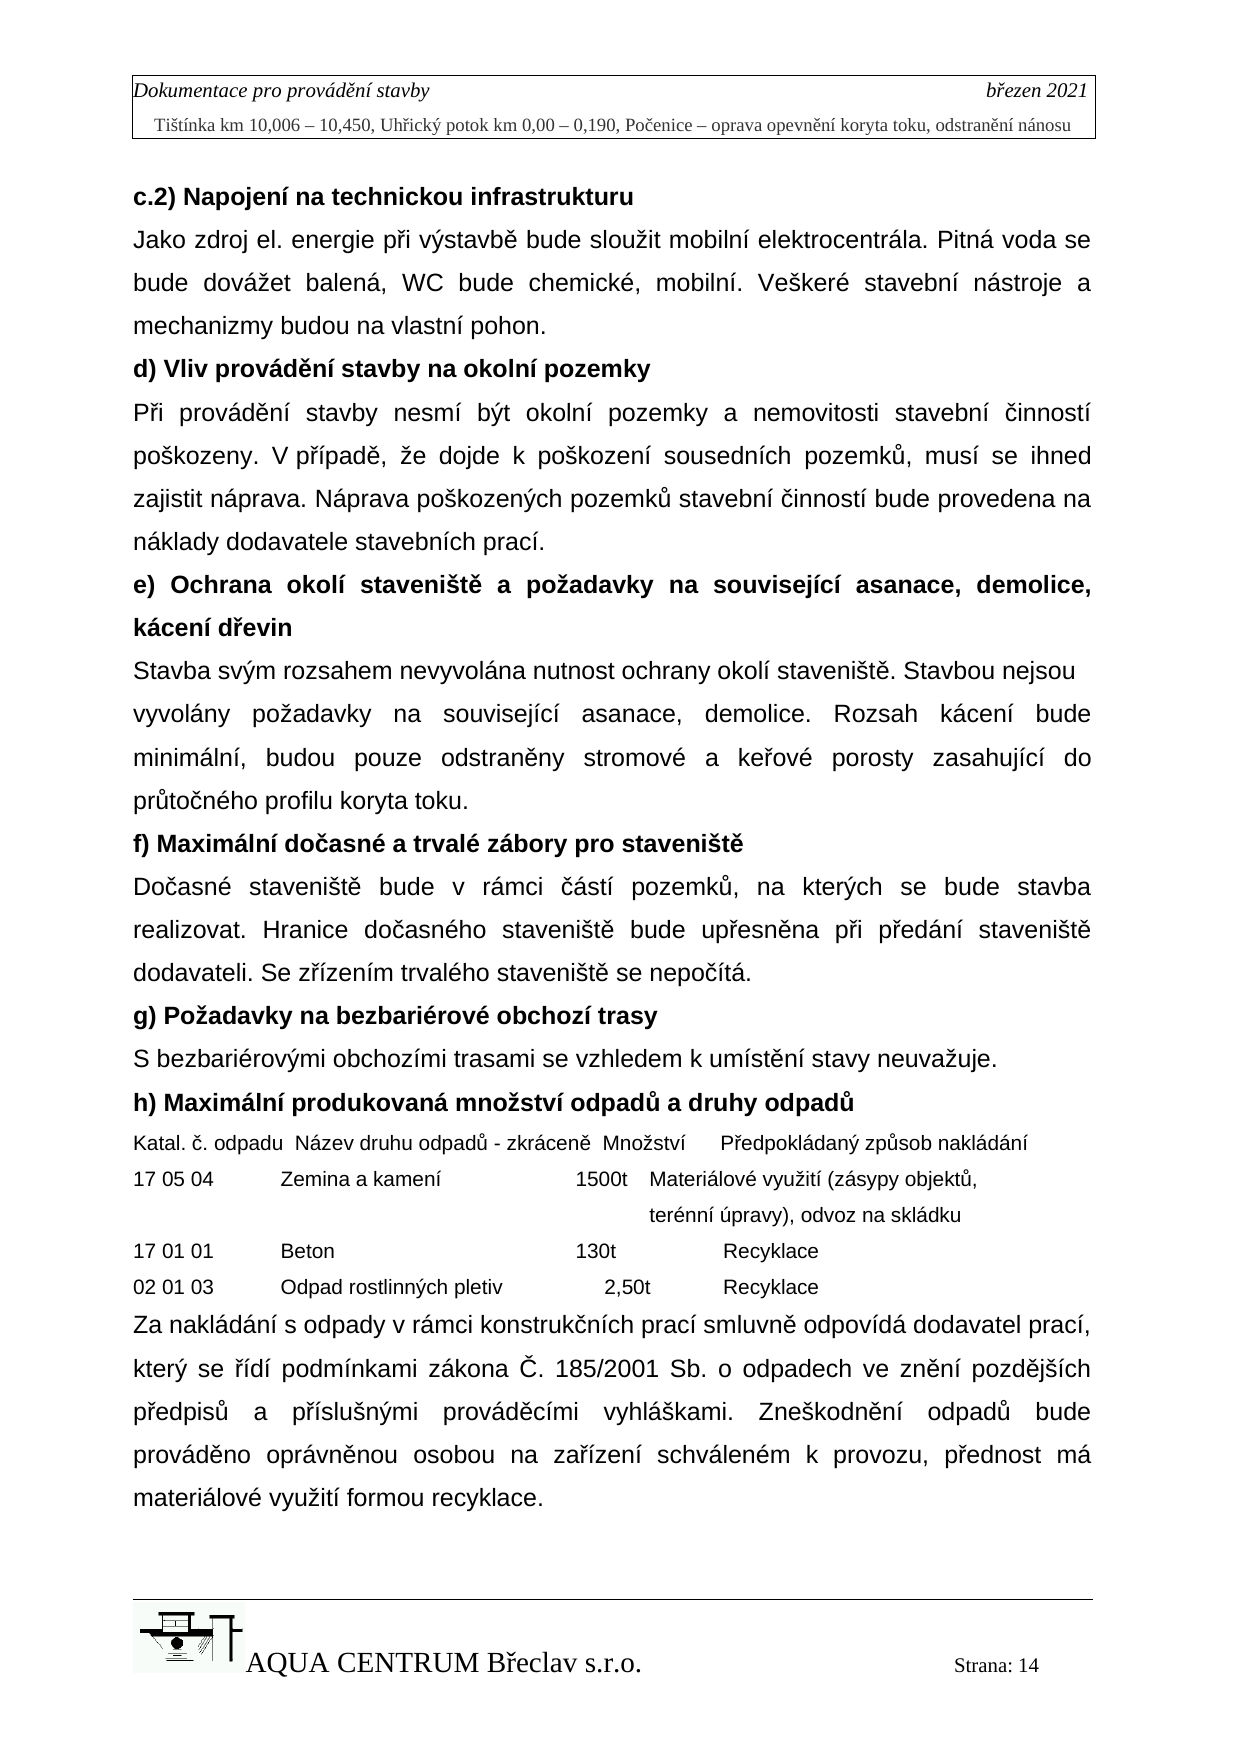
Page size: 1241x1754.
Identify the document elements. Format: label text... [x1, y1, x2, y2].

text 17 01 01 Beton 130t Recyklace [133, 1238, 1093, 1262]
text 17 05 04 Zemina a kamení 1500t Materiálové využití (zásypy objektů, terénní úpravy), odvoz na skládku [133, 1167, 1093, 1227]
text Stavba svým rozsahem nevyvolána nutnost ochrany okolí staveniště. Stavbou nejsou [133, 656, 1093, 685]
text 02 01 03 Odpad rostlinných pletiv 2,50t Recyklace [133, 1274, 1093, 1298]
text vyvolány požadavky na související asanace, demolice. Rozsah kácení bude minimální, budou pouze odstraněny stromové a keřové porosty zasahující do průtočného profilu koryta toku. [133, 699, 1093, 814]
text d) Vliv provádění stavby na okolní pozemky [133, 354, 1093, 383]
text Katal. č. odpadu Název druhu odpadů - zkráceně Množství Předpokládaný způsob nakládání [133, 1131, 1093, 1155]
text g) Požadavky na bezbariérové obchozí trasy [133, 1001, 1093, 1030]
picture [132, 1602, 246, 1673]
text f) Maximální dočasné a trvalé zábory pro staveniště [133, 829, 1093, 858]
text Za nakládání s odpady v rámci konstrukčních prací smluvně odpovídá dodavatel prací, který se řídí podmínkami zákona Č. 185/2001 Sb. o odpadech ve znění pozdějších předpisů a příslušnými prováděcími vyhláškami. Zneškodnění odpadů bude prováděno oprávněnou osobou na zařízení schváleném k provozu, přednost má materiálové využití formou recyklace. [133, 1310, 1093, 1512]
text e) Ochrana okolí staveniště a požadavky na související asanace, demolice, kácení dřevin [133, 570, 1093, 642]
text c.2) Napojení na technickou infrastrukturu [133, 182, 1093, 211]
text Při provádění stavby nesmí být okolní pozemky a nemovitosti stavební činností poškozeny. V případě, že dojde k poškození sousedních pozemků, musí se ihned zajistit náprava. Náprava poškozených pozemků stavební činností bude provedena na náklady dodavatele stavebních prací. [133, 398, 1093, 556]
text Jako zdroj el. energie při výstavbě bude sloužit mobilní elektrocentrála. Pitná voda se bude dovážet balená, WC bude chemické, mobilní. Veškeré stavební nástroje a mechanizmy budou na vlastní pohon. [133, 225, 1093, 340]
text Dočasné staveniště bude v rámci částí pozemků, na kterých se bude stavba realizovat. Hranice dočasného staveniště bude upřesněna při předání staveniště dodavateli. Se zřízením trvalého staveniště se nepočítá. [133, 872, 1093, 987]
text S bezbariérovými obchozími trasami se vzhledem k umístění stavy neuvažuje. [133, 1044, 1093, 1073]
text h) Maximální produkovaná množství odpadů a druhy odpadů [133, 1088, 1093, 1116]
